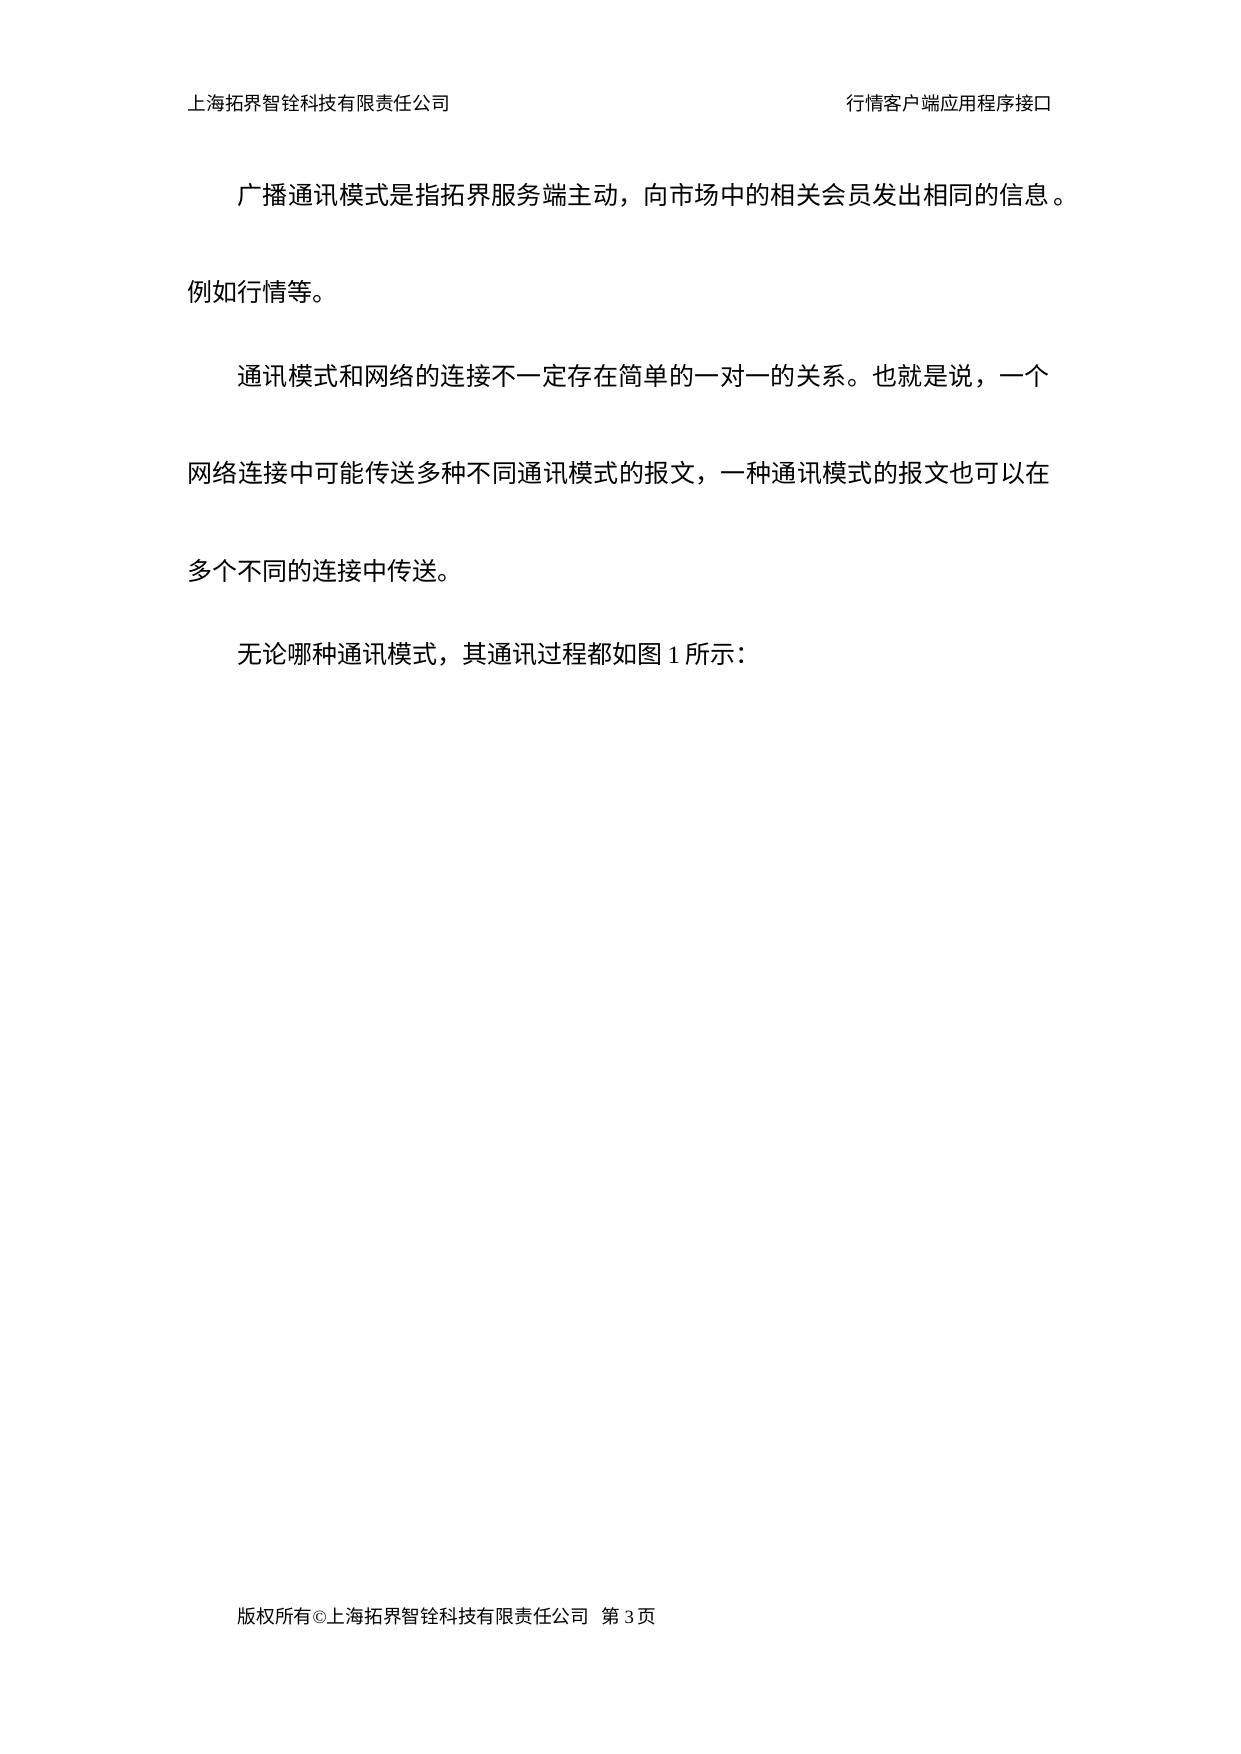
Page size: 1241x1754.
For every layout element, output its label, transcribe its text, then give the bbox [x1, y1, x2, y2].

text 无论哪种通讯模式，其通讯过程都如图1所示： [187, 620, 1053, 685]
text 广播通讯模式是指拓界服务端主动，向市场中的相关会员发出相同的信息。例如行情等。 [187, 161, 1053, 323]
text 通讯模式和网络的连接不一定存在简单的一对一的关系。也就是说，一个网络连接中可能传送多种不同通讯模式的报文，一种通讯模式的报文也可以在多个不同的连接中传送。 [187, 342, 1053, 602]
